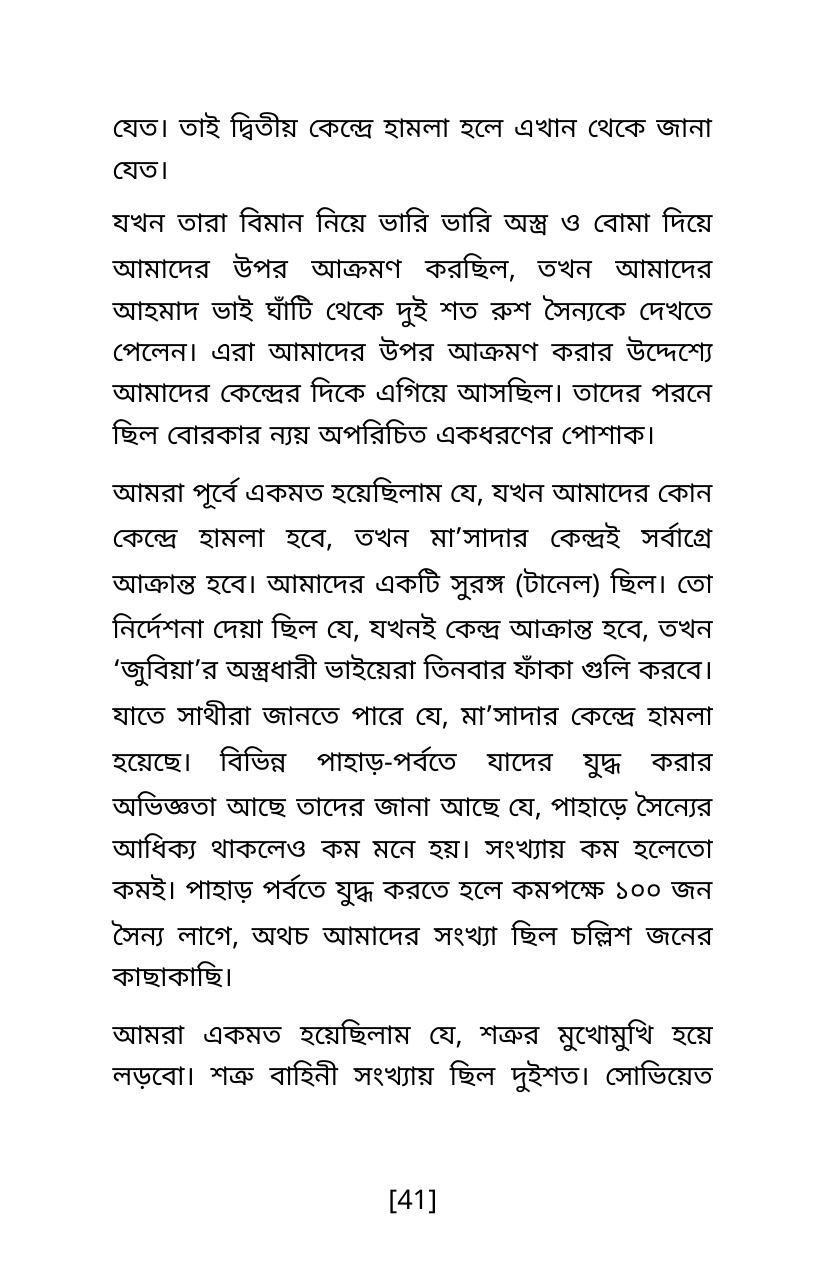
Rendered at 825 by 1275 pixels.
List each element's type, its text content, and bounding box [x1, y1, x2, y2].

text যখন তারা বিমান নিয়ে ভারি ভারি অস্ত্র ও বোমা দিয়ে আমাদের উপর আক্রমণ করছিল, তখন আমাদের আহমাদ ভাই ঘাঁটি থেকে দুই শত রুশ সৈন্যকে দেখতে পেলেন। এরা আমাদের উপর আক্রমণ করার উদ্দেশ্যে আমাদের কেন্দ্রের দিকে এগিয়ে আসছিল। তাদের পরনে ছিল বোরকার ন্যয় অপরিচিত একধরণের পোশাক। [112, 208, 712, 455]
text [112, 1015, 712, 1097]
text আমরা পূর্বে একমত হয়েছিলাম যে, যখন আমাদের কোন কেন্দ্রে হামলা হবে, তখন মা’সাদার কেন্দ্রই সর্বাগ্রে আক্রান্ত হবে। আমাদের একটি সুরঙ্গ (টানেল) ছিল। তো নির্দেশনা দেয়া ছিল যে, যখনই কেন্দ্র আক্রান্ত হবে, তখন ‘জুবিয়া’র অস্ত্রধারী ভাইয়েরা তিনবার ফাঁকা গুলি করবে। যাতে সাথীরা জানতে পারে যে, মা’সাদার কেন্দ্রে হামলা হয়েছে। বিভিন্ন পাহাড়-পর্বতে যাদের যুদ্ধ করার অভিজ্ঞতা আছে তাদের জানা আছে যে, পাহাড়ে সৈন্যের আধিক্য থাকলেও কম মনে হয়। সংখ্যায় কম হলেতো কমই। পাহাড় পর্বতে যুদ্ধ করতে হলে কমপক্ষে ১০০ জন সৈন্য লাগে, অথচ আমাদের সংখ্যা ছিল চল্লিশ জনের কাছাকাছি। [112, 473, 712, 997]
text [112, 112, 712, 190]
